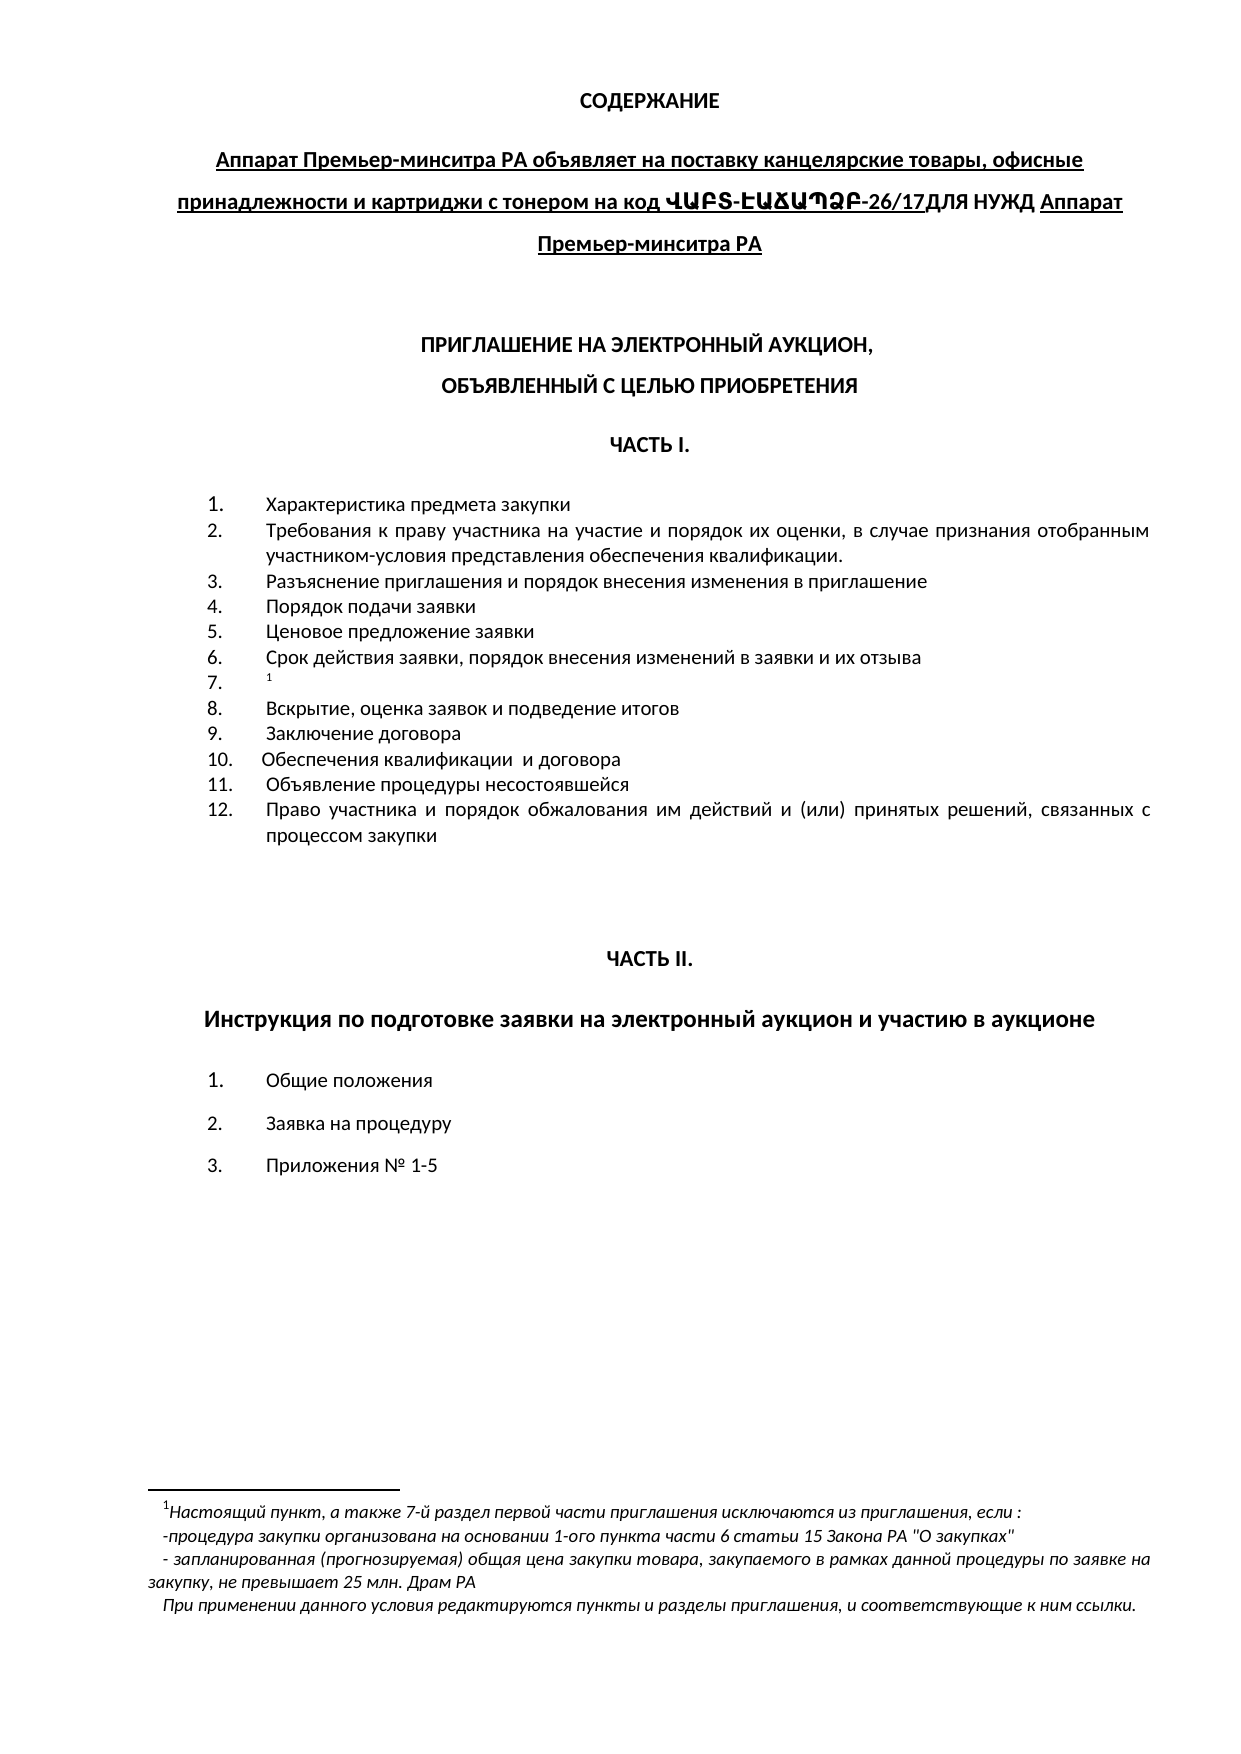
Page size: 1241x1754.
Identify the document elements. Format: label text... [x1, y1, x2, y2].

text 10. Обеспечения квалификации и договора [207, 746, 1152, 771]
text 3. Разъяснение приглашения и порядок внесения изменения в приглашение [207, 568, 1152, 593]
text 1. Общие положения [207, 1065, 1152, 1093]
text 9. Заключение договора [207, 720, 1152, 746]
text ПРИГЛАШЕНИЕ НА ЭЛЕКТРОННЫЙ АУКЦИОН, ОБЪЯВЛЕННЫЙ С ЦЕЛЬЮ ПРИОБРЕТЕНИЯ [148, 330, 1152, 400]
text 12. Право участника и порядок обжалования им действий и (или) принятых решений, связанных с процессом закупки [207, 797, 1152, 847]
text 8. Вскрытие, оценка заявок и подведение итогов [207, 695, 1152, 720]
text Аппарат Премьер-минситра РА объявляет на поставку канцелярские товары, офисные принадлежности и картриджи с тонером на код ՎԱԲՏ-ԷԱՃԱՊՁԲ-26/17ДЛЯ НУЖД Аппарат Премьер-минситра РА [148, 145, 1152, 257]
text 2. Заявка на процедуру [207, 1110, 1152, 1135]
text ЧАСТЬ I. [148, 430, 1152, 458]
text 3. Приложения № 1-5 [207, 1152, 1152, 1177]
text 5. Ценовое предложение заявки [207, 619, 1152, 644]
text 6. Срок действия заявки, порядок внесения изменений в заявки и их отзыва [207, 644, 1152, 669]
text 4. Порядок подачи заявки [207, 593, 1152, 619]
text 7. [207, 669, 1152, 695]
text СОДЕРЖАНИЕ [148, 86, 1152, 114]
text ЧАСТЬ II. [148, 944, 1152, 972]
text 2. Требования к праву участника на участие и порядок их оценки, в случае признания отобранным участником-условия представления обеспечения квалификации. [207, 517, 1152, 568]
text 1. Характеристика предмета закупки [207, 489, 1152, 517]
text Инструкция по подготовке заявки на электронный аукцион и участию в аукционе [148, 1003, 1152, 1033]
text 11. Объявление процедуры несостоявшейся [207, 771, 1152, 797]
